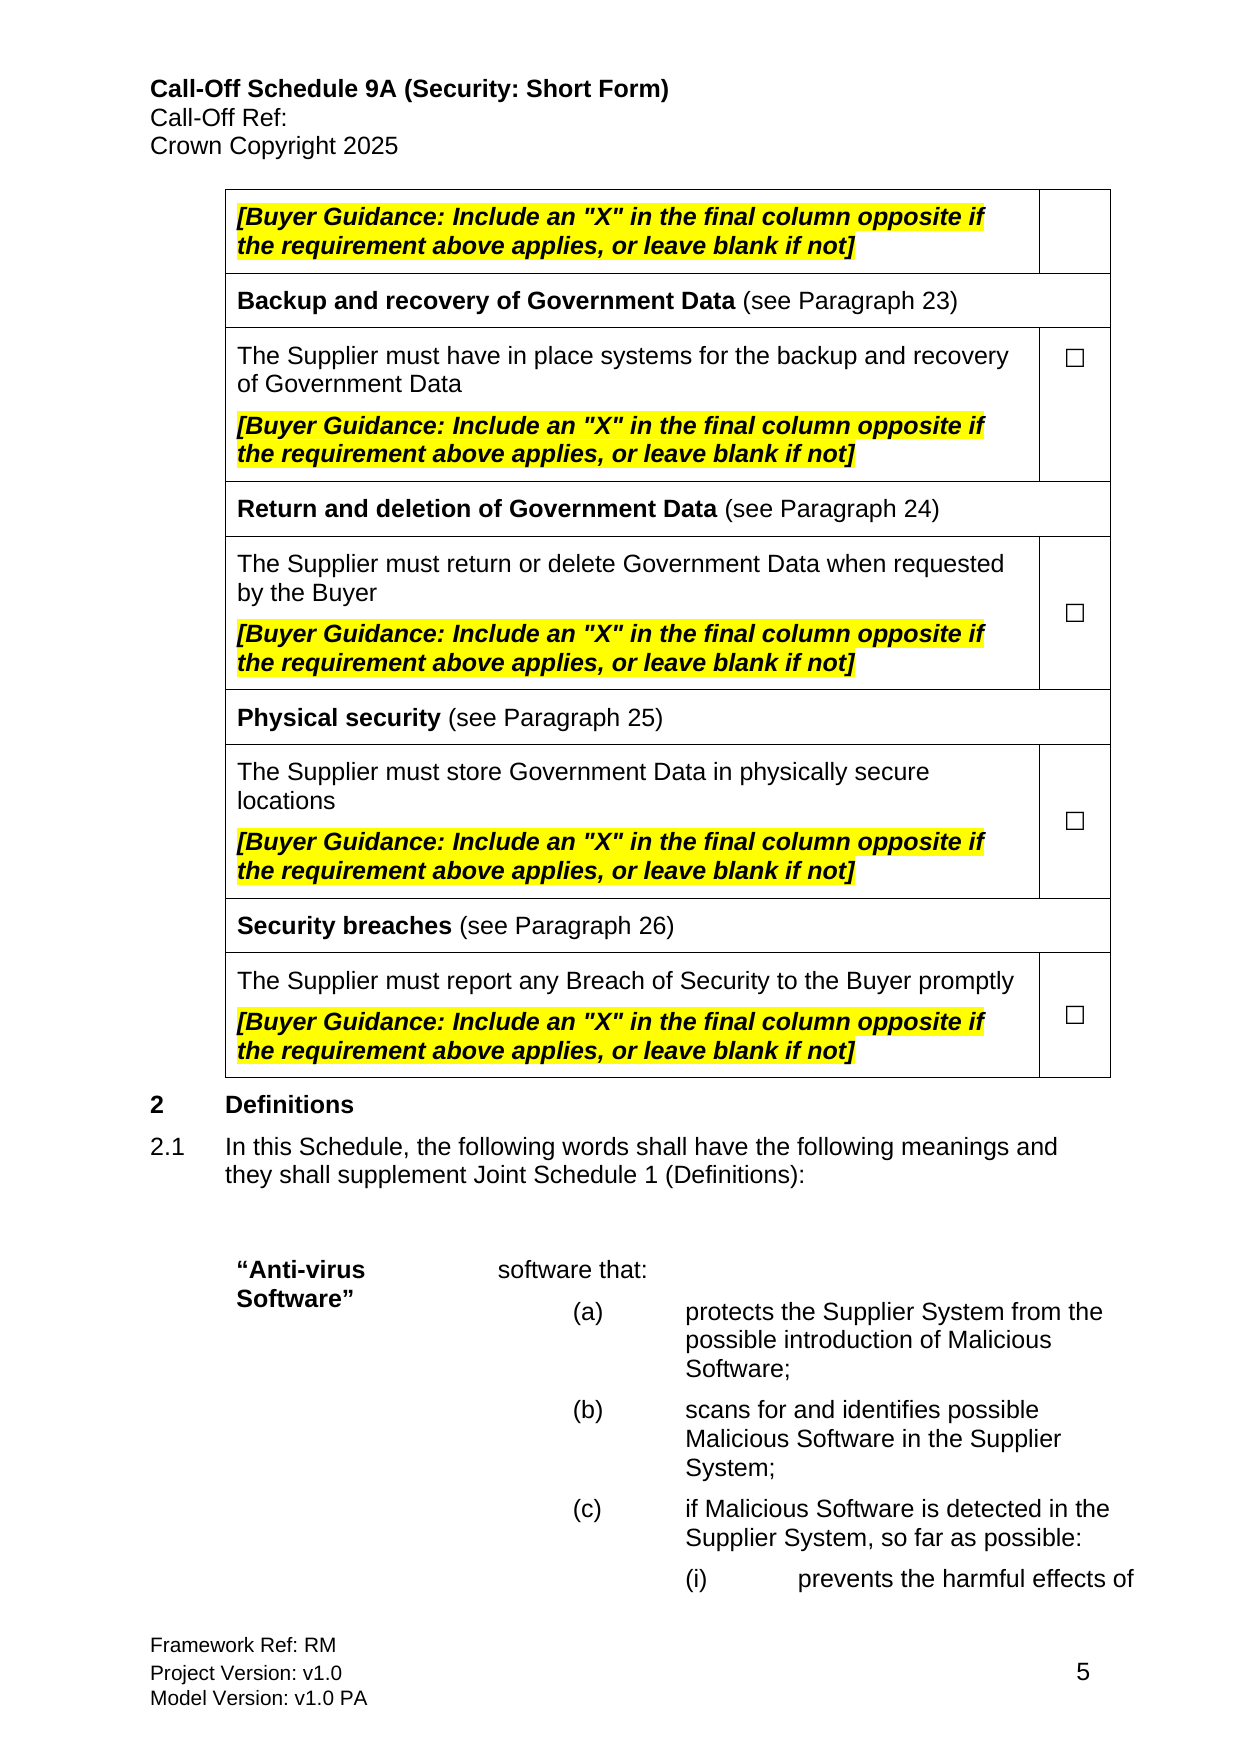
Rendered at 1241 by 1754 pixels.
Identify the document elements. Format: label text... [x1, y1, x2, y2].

table_cell The Supplier must report any Breach of Security to the Buyer promptly [Buyer Guidance: Include an "X" in the final column opposite if the requirement above applies, or leave blank if not] [226, 953, 1039, 1077]
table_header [225, 1243, 486, 1593]
table_cell Return and deletion of Government Data (see Paragraph 24) [226, 482, 1110, 536]
subtitle Definitions [150, 1091, 1090, 1119]
table_cell Security breaches (see Paragraph 26) [226, 899, 1110, 952]
table_cell [1040, 537, 1110, 689]
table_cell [226, 190, 1039, 272]
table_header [486, 1243, 1153, 1593]
table_cell [1040, 745, 1110, 897]
table_cell The Supplier must return or delete Government Data when requested by the Buyer [Buyer Guidance: Include an "X" in the final column opposite if the requirement above applies, or leave blank if not] [226, 537, 1039, 689]
table_cell Backup and recovery of Government Data (see Paragraph 23) [226, 274, 1110, 327]
table_cell Physical security (see Paragraph 25) [226, 690, 1110, 744]
subtitle In this Schedule, the following words shall have the following meanings and they shall supplement Joint Schedule 1 (Definitions): [150, 1132, 1090, 1189]
table_cell [1040, 953, 1110, 1077]
table_cell The Supplier must have in place systems for the backup and recovery of Government Data [Buyer Guidance: Include an "X" in the final column opposite if the requirement above applies, or leave blank if not] [226, 328, 1039, 481]
table_cell [1040, 190, 1110, 272]
table_cell [1040, 328, 1110, 481]
table_cell The Supplier must store Government Data in physically secure locations [Buyer Guidance: Include an "X" in the final column opposite if the requirement above applies, or leave blank if not] [226, 745, 1039, 897]
